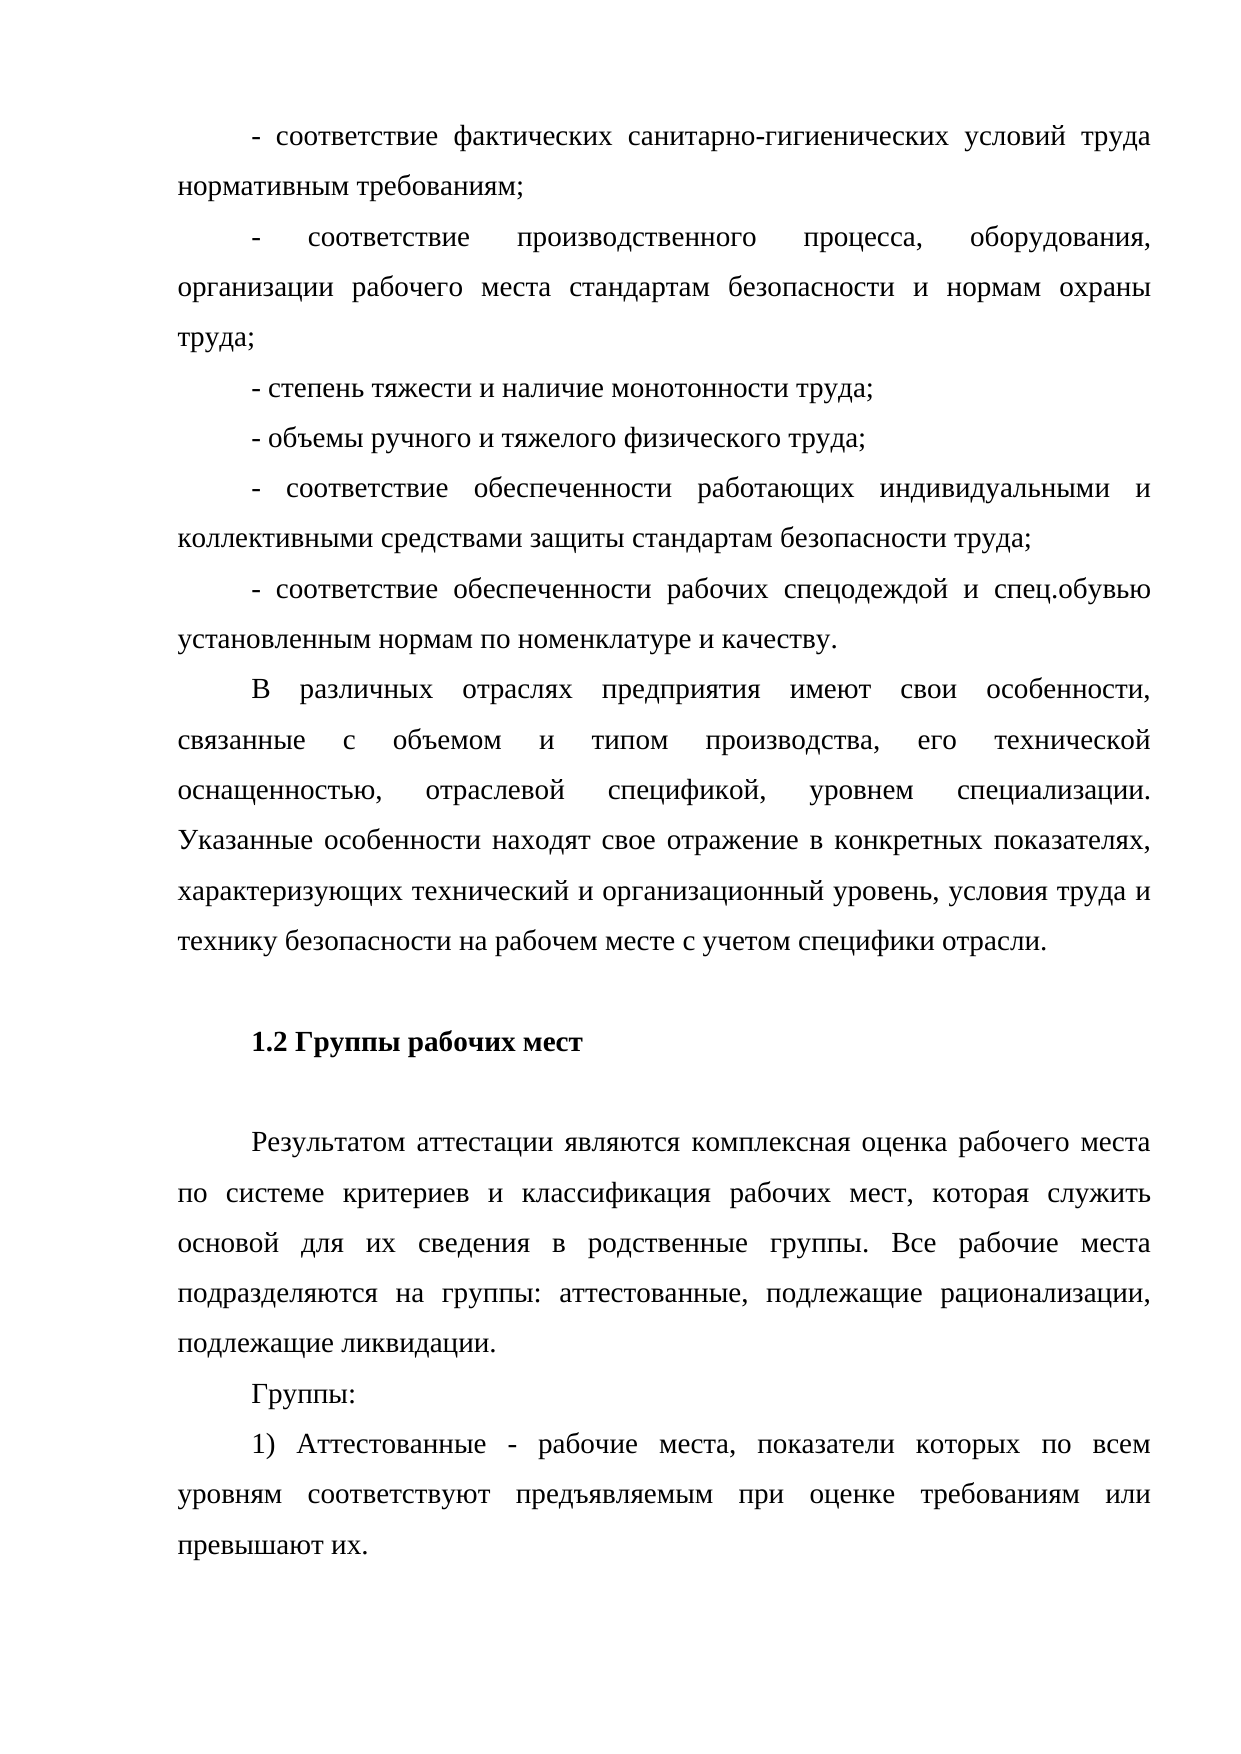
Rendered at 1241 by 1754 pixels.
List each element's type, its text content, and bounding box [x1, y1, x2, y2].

text - соответствие обеспеченности рабочих спецодеждой и спец.обувью установленным нормам по номенклатуре и качеству. [177, 571, 1152, 655]
text Группы: [177, 1376, 1152, 1409]
text 1) Аттестованные - рабочие места, показатели которых по всем уровням соответствуют предъявляемым при оценке требованиям или превышают их. [177, 1426, 1152, 1560]
text - степень тяжести и наличие монотонности труда; [177, 370, 1152, 403]
text - соответствие производственного процесса, оборудования, организации рабочего места стандартам безопасности и нормам охраны труда; [177, 219, 1152, 353]
text В различных отраслях предприятия имеют свои особенности, связанные с объемом и типом производства, его технической оснащенностью, отраслевой спецификой, уровнем специализации. Указанные особенности находят свое отражение в конкретных показателях, характеризующих технический и организационный уровень, условия труда и технику безопасности на рабочем месте с учетом специфики отрасли. [177, 672, 1152, 957]
text - объемы ручного и тяжелого физического труда; [177, 420, 1152, 453]
text - соответствие обеспеченности работающих индивидуальными и коллективными средствами защиты стандартам безопасности труда; [177, 470, 1152, 554]
text Результатом аттестации являются комплексная оценка рабочего места по системе критериев и классификация рабочих мест, которая служить основой для их сведения в родственные группы. Все рабочие места подразделяются на группы: аттестованные, подлежащие рационализации, подлежащие ликвидации. [177, 1124, 1152, 1359]
text - соответствие фактических санитарно-гигиенических условий труда нормативным требованиям; [177, 118, 1152, 202]
subtitle 1.2 Группы рабочих мест [177, 1024, 1152, 1057]
